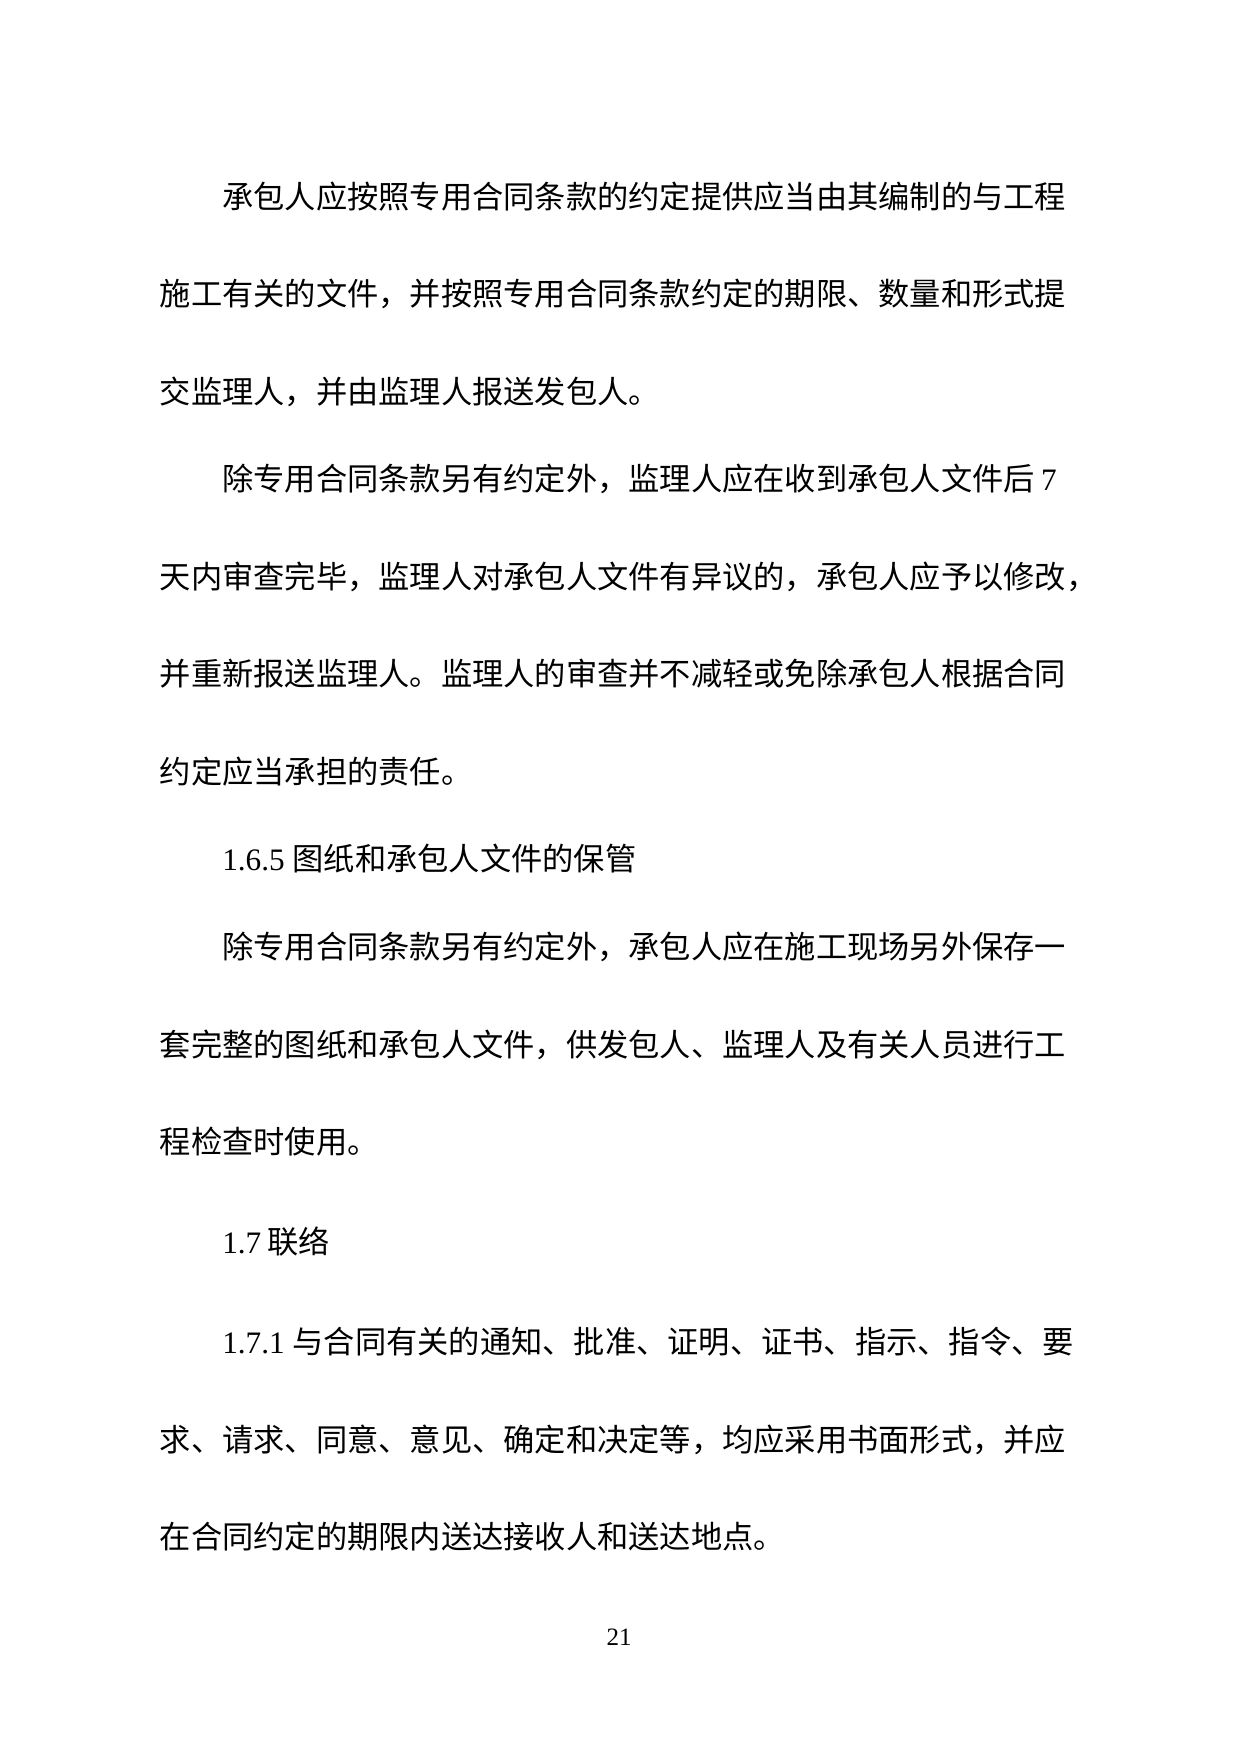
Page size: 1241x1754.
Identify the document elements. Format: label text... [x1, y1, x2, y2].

text 除专用合同条款另有约定外，承包人应在施工现场另外保存一套完整的图纸和承包人文件，供发包人、监理人及有关人员进行工程检查时使用。 [159, 912, 1078, 1172]
subtitle 1.7联络 [159, 1207, 1078, 1272]
text 承包人应按照专用合同条款的约定提供应当由其编制的与工程施工有关的文件，并按照专用合同条款约定的期限、数量和形式提交监理人，并由监理人报送发包人。 [159, 162, 1078, 422]
text 1.7.1 与合同有关的通知、批准、证明、证书、指示、指令、要求、请求、同意、意见、确定和决定等，均应采用书面形式，并应在合同约定的期限内送达接收人和送达地点。 [159, 1307, 1078, 1567]
text 除专用合同条款另有约定外，监理人应在收到承包人文件后7天内审查完毕，监理人对承包人文件有异议的，承包人应予以修改，并重新报送监理人。监理人的审查并不减轻或免除承包人根据合同约定应当承担的责任。 [159, 444, 1078, 802]
text 1.6.5 图纸和承包人文件的保管 [159, 825, 1078, 890]
